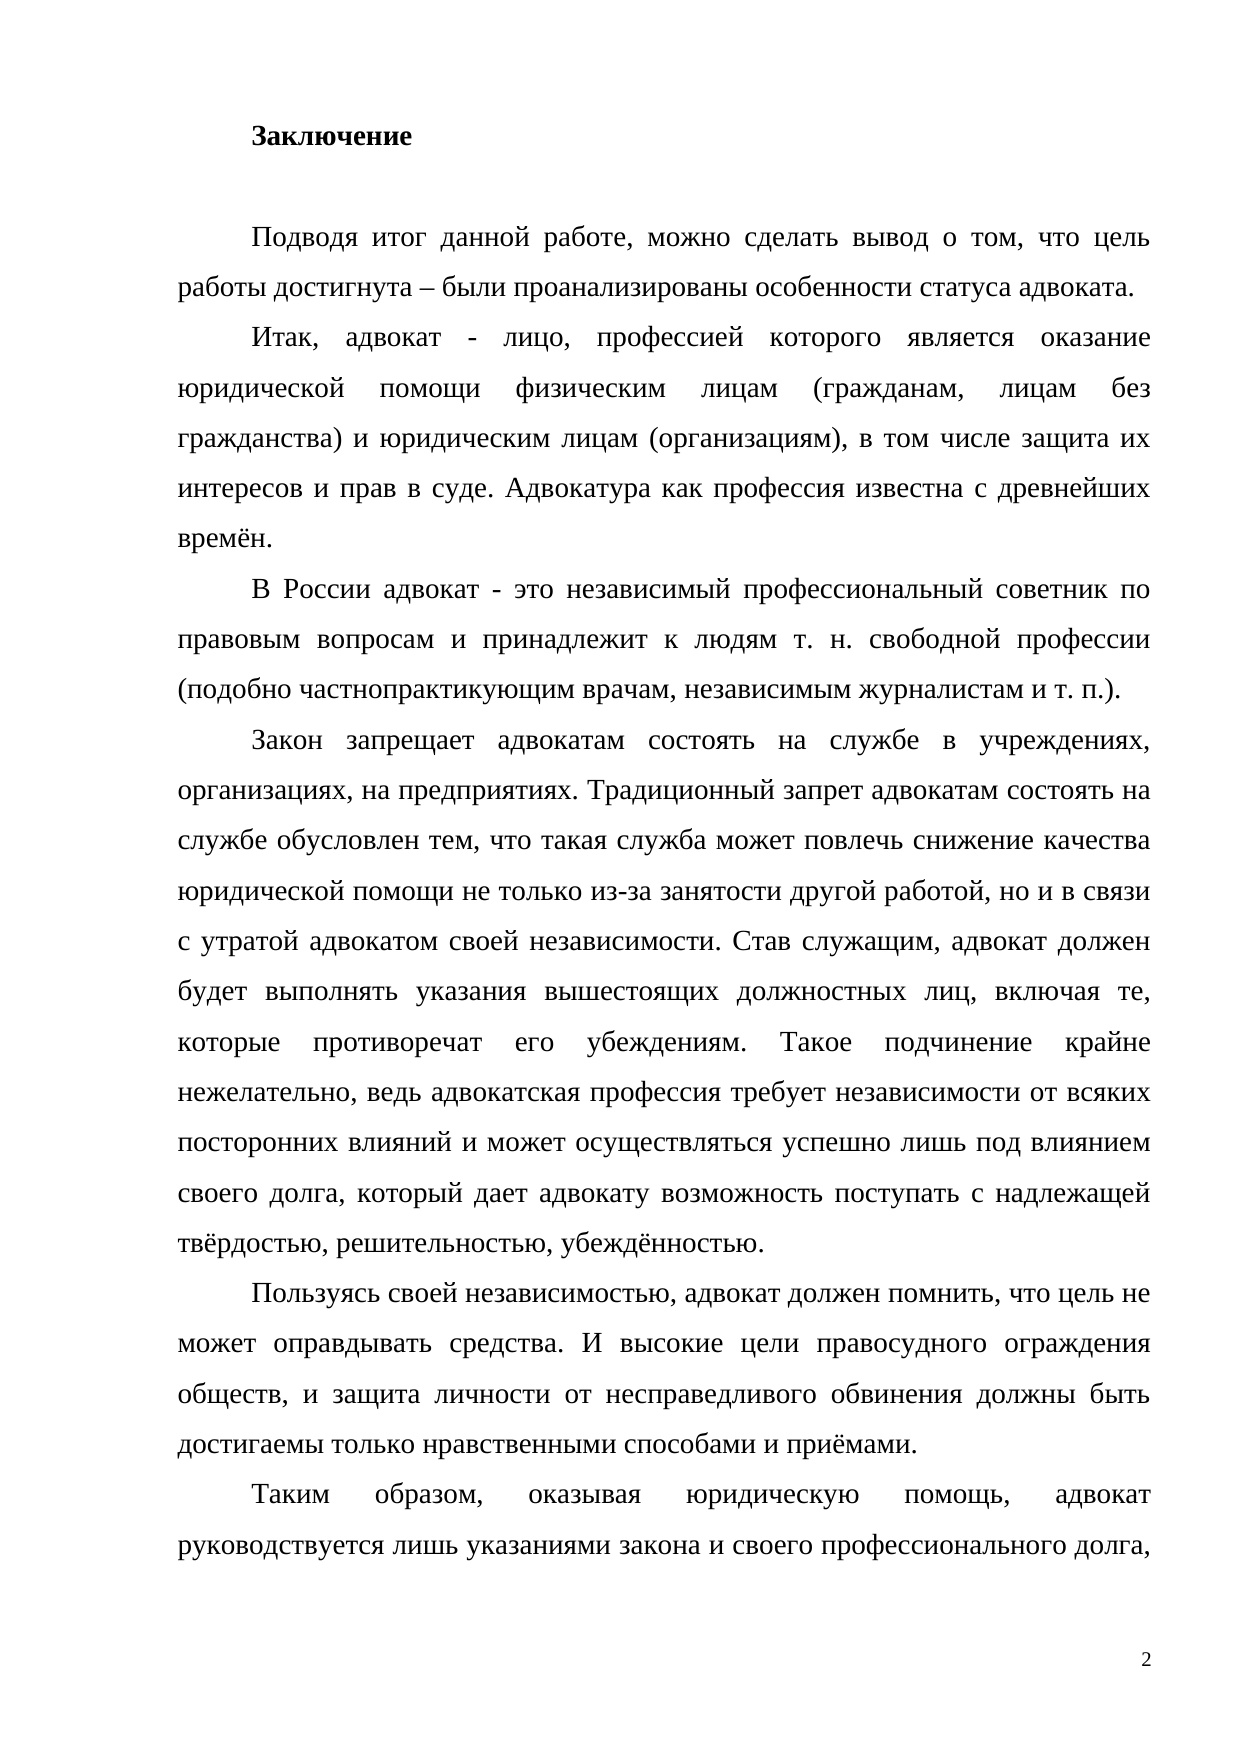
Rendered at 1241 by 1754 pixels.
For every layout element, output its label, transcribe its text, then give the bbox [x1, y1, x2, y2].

text Итак, адвокат - лицо, профессией которого является оказание юридической помощи физическим лицам (гражданам, лицам без гражданства) и юридическим лицам (организациям), в том числе защита их интересов и прав в суде. Адвокатура как профессия известна с древнейших времён. [177, 319, 1152, 554]
text Пользуясь своей независимостью, адвокат должен помнить, что цель не может оправдывать средства. И высокие цели правосудного ограждения обществ, и защита личности от несправедливого обвинения должны быть достигаемы только нравственными способами и приёмами. [177, 1275, 1152, 1460]
text Подводя итог данной работе, можно сделать вывод о том, что цель работы достигнута – были проанализированы особенности статуса адвоката. [177, 219, 1152, 303]
subtitle Заключение [177, 118, 1152, 152]
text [177, 1477, 1152, 1560]
text В России адвокат - это независимый профессиональный советник по правовым вопросам и принадлежит к людям т. н. свободной профессии (подобно частнопрактикующим врачам, независимым журналистам и т. п.). [177, 571, 1152, 705]
text Закон запрещает адвокатам состоять на службе в учреждениях, организациях, на предприятиях. Традиционный запрет адвокатам состоять на службе обусловлен тем, что такая служба может повлечь снижение качества юридической помощи не только из-за занятости другой работой, но и в связи с утратой адвокатом своей независимости. Став служащим, адвокат должен будет выполнять указания вышестоящих должностных лиц, включая те, которые противоречат его убеждениям. Такое подчинение крайне нежелательно, ведь адвокатская профессия требует независимости от всяких посторонних влияний и может осуществляться успешно лишь под влиянием своего долга, который дает адвокату возможность поступать с надлежащей твёрдостью, решительностью, убеждённостью. [177, 722, 1152, 1258]
